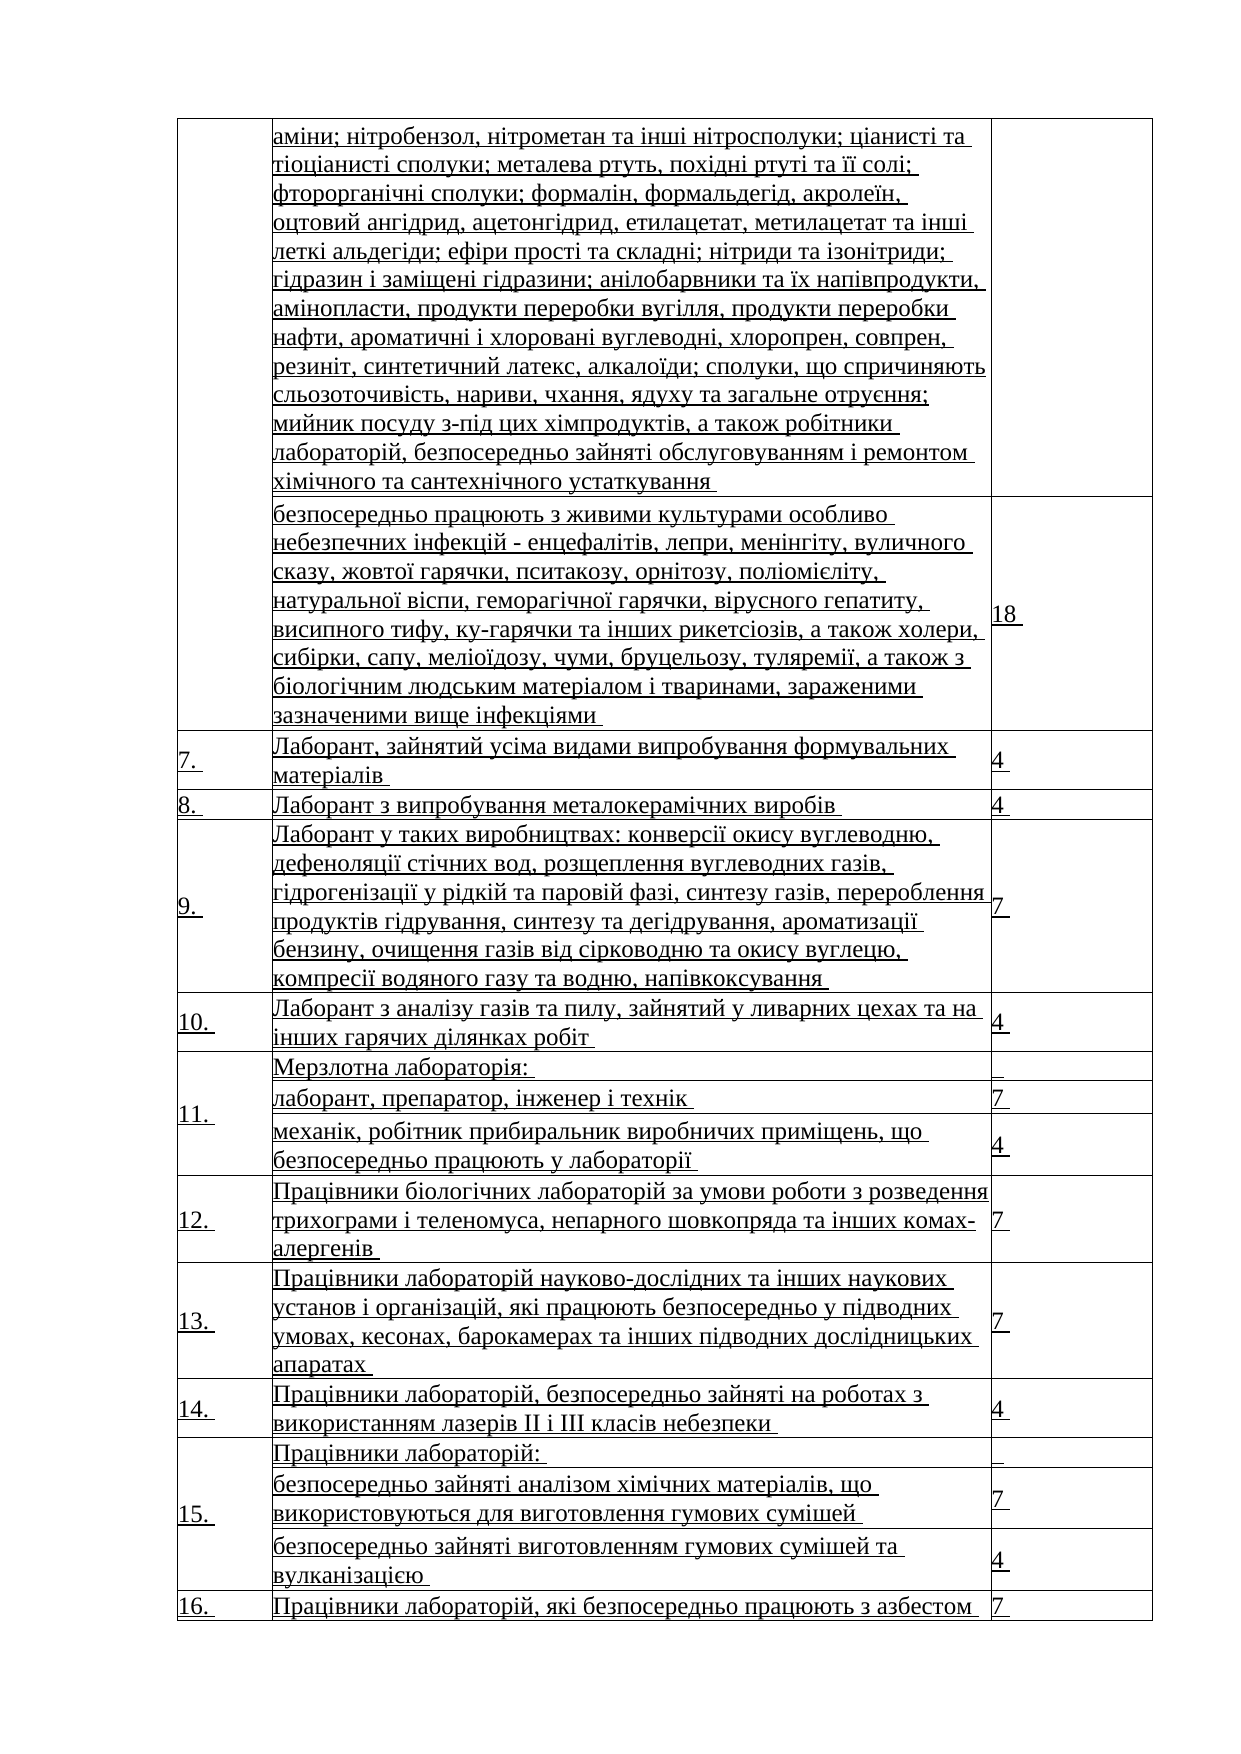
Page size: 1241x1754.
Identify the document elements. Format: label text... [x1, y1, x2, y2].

table_cell [992, 1052, 1152, 1080]
table_cell 14. [178, 1379, 272, 1437]
table_cell Лаборант з аналізу газів та пилу, зайнятий у ливарних цехах та на інших гарячих ділянках робіт [273, 993, 991, 1051]
table_cell 7 [992, 820, 1152, 992]
table_cell Лаборант у таких виробництвах: конверсії окису вуглеводню, дефеноляції стічних вод, розщеплення вуглеводних газів, гідрогенізації у рідкій та паровій фазі, синтезу газів, перероблення продуктів гідрування, синтезу та дегідрування, ароматизації бензину, очищення газів від сірководню та окису вуглецю, компресії водяного газу та водню, напівкоксування [273, 820, 991, 902]
table_cell 7 [992, 1591, 1152, 1620]
table_cell 8. [178, 790, 272, 818]
table_cell 4 [992, 1529, 1152, 1590]
table_cell Працівники лабораторій: [273, 1438, 991, 1467]
table_cell безпосередньо зайняті виготовленням гумових сумішей та вулканізацією [273, 1529, 991, 1590]
table_cell 4 [992, 731, 1152, 789]
table_cell 7 [992, 1176, 1152, 1262]
table_cell 7 [992, 1263, 1152, 1378]
table_cell безпосередньо зайняті аналізом хімічних матеріалів, що використовуються для виготовлення гумових сумішей [273, 1468, 991, 1528]
table_cell [992, 1438, 1152, 1467]
table_cell безпосередньо працюють з живими культурами особливо небезпечних інфекцій - енцефалітів, лепри, менінгіту, вуличного сказу, жовтої гарячки, пситакозу, орнітозу, поліомієліту, натуральної віспи, геморагічної гарячки, вірусного гепатиту, висипного тифу, ку-гарячки та інших рикетсіозів, а також холери, сибірки, сапу, меліоїдозу, чуми, бруцельозу, туляремії, а також з біологічним людським матеріалом і тваринами, зараженими зазначеними вище інфекціями [273, 497, 991, 730]
table_cell 4 [992, 1114, 1152, 1175]
table_cell Працівники біологічних лабораторій за умови роботи з розведення трихограми і теленомуса, непарного шовкопряда та інших комах-алергенів [273, 1176, 991, 1262]
table_cell механік, робітник прибиральник виробничих приміщень, що безпосередньо працюють у лабораторії [273, 1114, 991, 1175]
table_cell Мерзлотна лабораторія: [273, 1052, 991, 1080]
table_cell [273, 1591, 991, 1620]
table_cell 4 [992, 993, 1152, 1051]
table_cell 12. [178, 1176, 272, 1262]
table_cell 7 [992, 1081, 1152, 1113]
table_cell 7. [178, 731, 272, 789]
table_cell 13. [178, 1263, 272, 1378]
table_cell 15. [178, 1438, 272, 1590]
table_cell 4 [992, 790, 1152, 818]
table_cell Лаборант з випробування металокерамічних виробів [273, 790, 991, 818]
table_cell Працівники лабораторій науково-дослідних та інших наукових установ і організацій, які працюють безпосередньо у підводних умовах, кесонах, барокамерах та інших підводних дослідницьких апаратах [273, 1263, 991, 1378]
table_cell 10. [178, 993, 272, 1051]
table_cell 18 [992, 497, 1152, 730]
table_cell Лаборант у таких виробництвах: конверсії окису вуглеводню, дефеноляції стічних вод, розщеплення вуглеводних газів, гідрогенізації у рідкій та паровій фазі, синтезу газів, перероблення продуктів гідрування, синтезу та дегідрування, ароматизації бензину, очищення газів від сірководню та окису вуглецю, компресії водяного газу та водню, напівкоксування [273, 903, 991, 992]
table_cell 7 [992, 1468, 1152, 1528]
table_cell Лаборант, зайнятий усіма видами випробування формувальних матеріалів [273, 731, 991, 789]
table_cell 7 [992, 119, 1152, 496]
table_cell 11. [178, 1052, 272, 1175]
table_cell Працівники лабораторій, безпосередньо зайняті на роботах з використанням лазерів II і III класів небезпеки [273, 1379, 991, 1437]
table_cell 9. [178, 820, 272, 992]
table_cell лаборант, препаратор, інженер і технік [273, 1081, 991, 1113]
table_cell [273, 119, 991, 496]
table_cell 16. [178, 1591, 272, 1620]
table_cell 4 [992, 1379, 1152, 1437]
